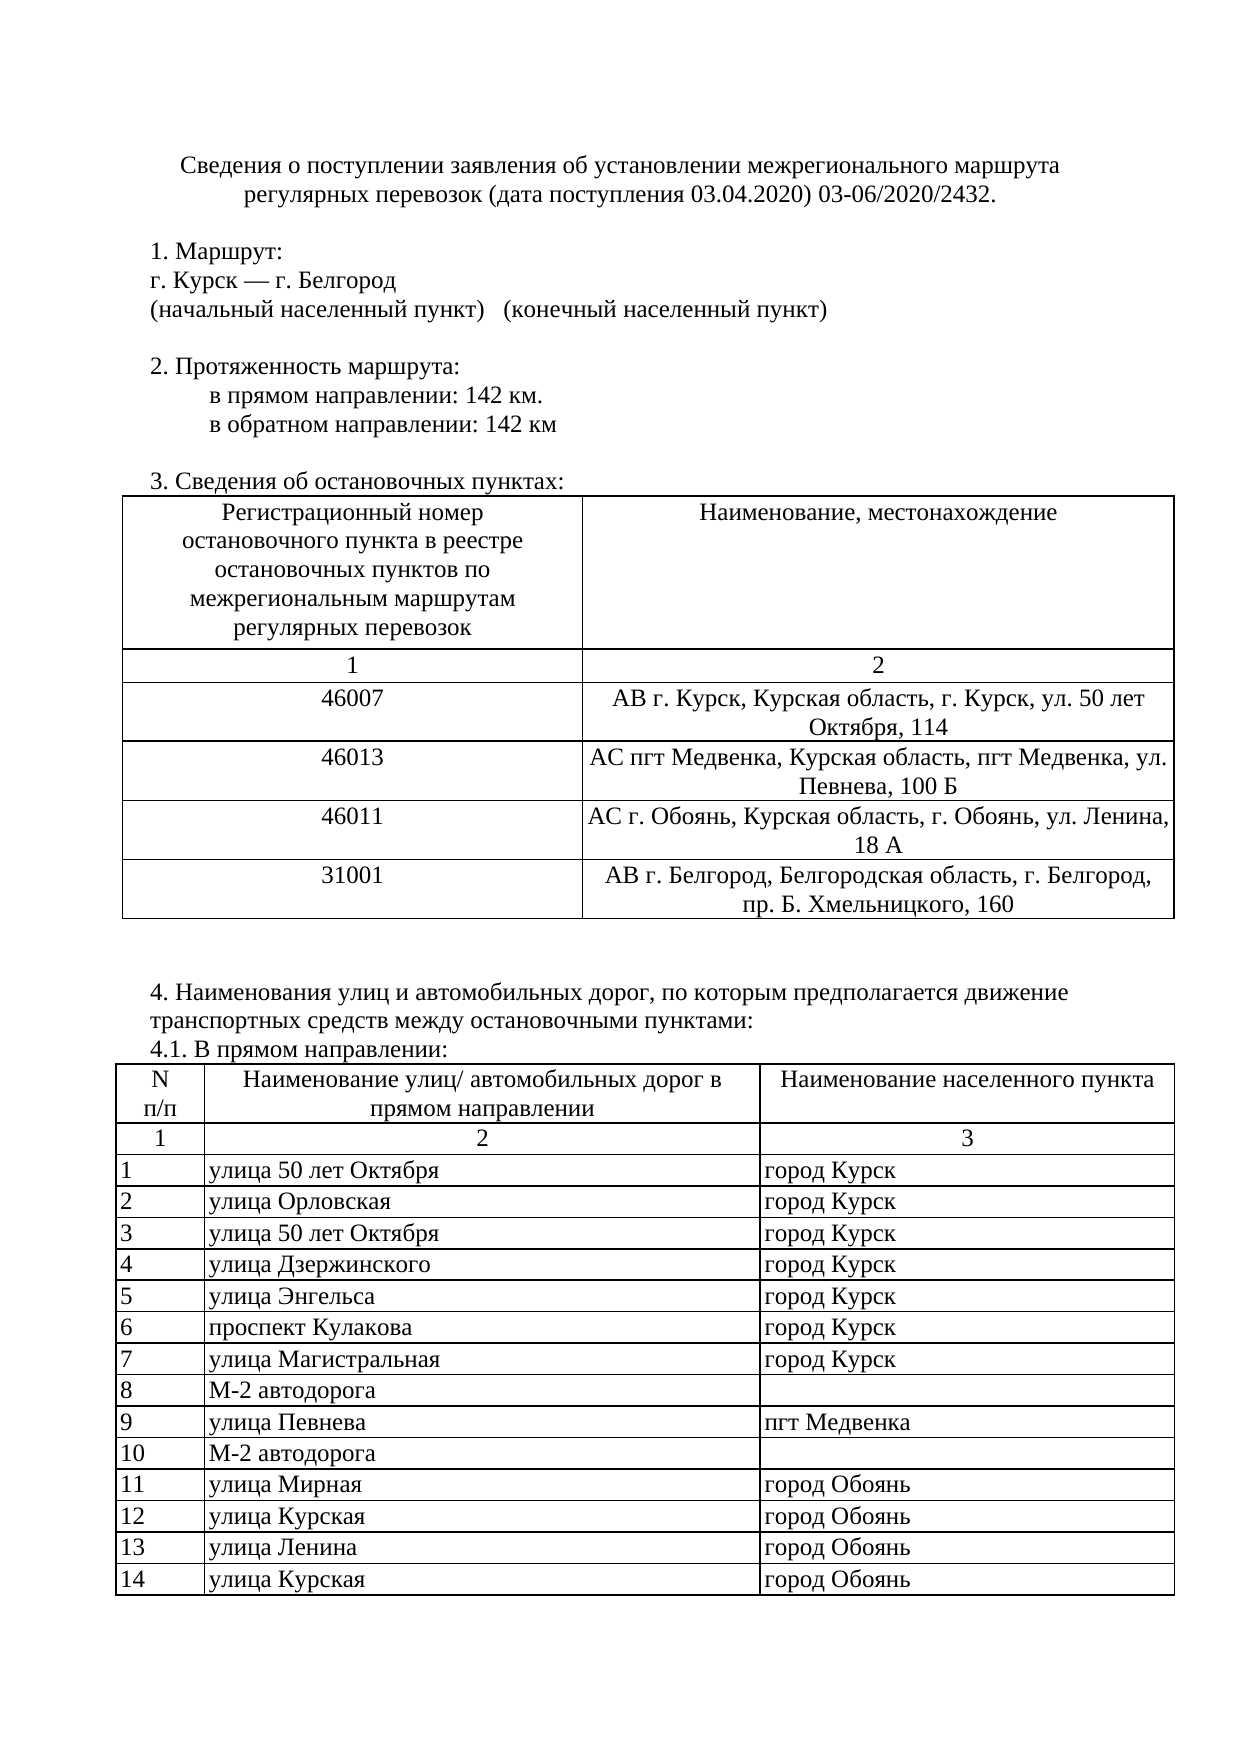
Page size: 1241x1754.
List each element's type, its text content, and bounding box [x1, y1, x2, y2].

table_header Наименование населенного пункта [761, 1065, 1174, 1122]
table_cell 12 [117, 1501, 204, 1531]
table_cell [761, 1375, 1174, 1405]
table_cell [761, 1438, 1174, 1468]
table_cell 2 [583, 650, 1173, 681]
table_cell 1 [117, 1155, 204, 1185]
table_header N п/п [117, 1065, 204, 1122]
table_header Регистрационный номер остановочного пункта в реестре остановочных пунктов по межрегиональным маршрутам регулярных перевозок [123, 497, 582, 648]
table_cell М-2 автодорога [205, 1375, 759, 1405]
table_cell проспект Кулакова [205, 1312, 759, 1342]
text в прямом направлении: 142 км. [150, 380, 1090, 409]
table_cell улица Курская [205, 1501, 759, 1531]
table_cell 6 [117, 1312, 204, 1342]
table_cell 46007 [123, 683, 582, 740]
text (начальный населенный пункт) (конечный населенный пункт) [150, 294, 1090, 322]
text 2. Протяженность маршрута: [150, 351, 1090, 380]
table_cell улица 50 лет Октября [205, 1218, 759, 1248]
table_cell 46011 [123, 801, 582, 858]
table_cell город Курск [761, 1187, 1174, 1216]
text 1. Маршрут: [150, 236, 1090, 265]
table_cell 31001 [123, 860, 582, 918]
table_cell 9 [117, 1407, 204, 1437]
table_cell 2 [205, 1124, 759, 1153]
table_cell АС г. Обоянь, Курская область, г. Обоянь, ул. Ленина, 18 А [583, 801, 1173, 858]
table_cell пгт Медвенка [761, 1407, 1174, 1437]
table_cell улица Ленина [205, 1533, 759, 1562]
table_cell город Курск [761, 1312, 1174, 1342]
table_cell 2 [117, 1187, 204, 1216]
table_cell улица Энгельса [205, 1281, 759, 1311]
table_cell 5 [117, 1281, 204, 1311]
table_cell 4 [117, 1250, 204, 1279]
table_cell город Обоянь [761, 1501, 1174, 1531]
text Сведения о поступлении заявления об установлении межрегионального маршрута регулярных перевозок (дата поступления 03.04.2020) 03-06/2020/2432. [150, 150, 1090, 207]
text 4.1. В прямом направлении: [150, 1034, 1090, 1063]
table_cell город Курск [761, 1218, 1174, 1248]
table_cell улица Курская [205, 1564, 759, 1594]
table_cell 13 [117, 1533, 204, 1562]
table_cell город Курск [761, 1250, 1174, 1279]
table_cell 7 [117, 1344, 204, 1374]
table_cell АВ г. Белгород, Белгородская область, г. Белгород, пр. Б. Хмельницкого, 160 [583, 860, 1173, 918]
table_cell 1 [123, 650, 582, 681]
table_cell 46013 [123, 742, 582, 799]
text 3. Сведения об остановочных пунктах: [150, 466, 1090, 495]
table_cell улица 50 лет Октября [205, 1155, 759, 1185]
table_cell улица Орловская [205, 1187, 759, 1216]
table_cell 11 [117, 1470, 204, 1499]
table_cell город Курск [761, 1344, 1174, 1374]
table_cell город Курск [761, 1155, 1174, 1185]
text 4. Наименования улиц и автомобильных дорог, по которым предполагается движение транспортных средств между остановочными пунктами: [150, 977, 1090, 1034]
table_cell улица Дзержинского [205, 1250, 759, 1279]
table_cell 10 [117, 1438, 204, 1468]
table_cell город Обоянь [761, 1470, 1174, 1499]
text г. Курск — г. Белгород [150, 265, 1090, 294]
table_cell М-2 автодорога [205, 1438, 759, 1468]
table_cell 1 [117, 1124, 204, 1153]
table_cell АВ г. Курск, Курская область, г. Курск, ул. 50 лет Октября, 114 [583, 683, 1173, 740]
text в обратном направлении: 142 км [150, 409, 1090, 437]
table_cell город Курск [761, 1281, 1174, 1311]
table_header Наименование улиц/ автомобильных дорог в прямом направлении [205, 1065, 759, 1122]
table_cell 8 [117, 1375, 204, 1405]
table_cell улица Магистральная [205, 1344, 759, 1374]
table_header Наименование, местонахождение [583, 497, 1173, 648]
table_cell город Обоянь [761, 1564, 1174, 1594]
table_cell 3 [761, 1124, 1174, 1153]
table_cell город Обоянь [761, 1533, 1174, 1562]
table_cell АС пгт Медвенка, Курская область, пгт Медвенка, ул. Певнева, 100 Б [583, 742, 1173, 799]
table_cell 14 [117, 1564, 204, 1594]
table_cell улица Певнева [205, 1407, 759, 1437]
table_cell улица Мирная [205, 1470, 759, 1499]
table_cell 3 [117, 1218, 204, 1248]
